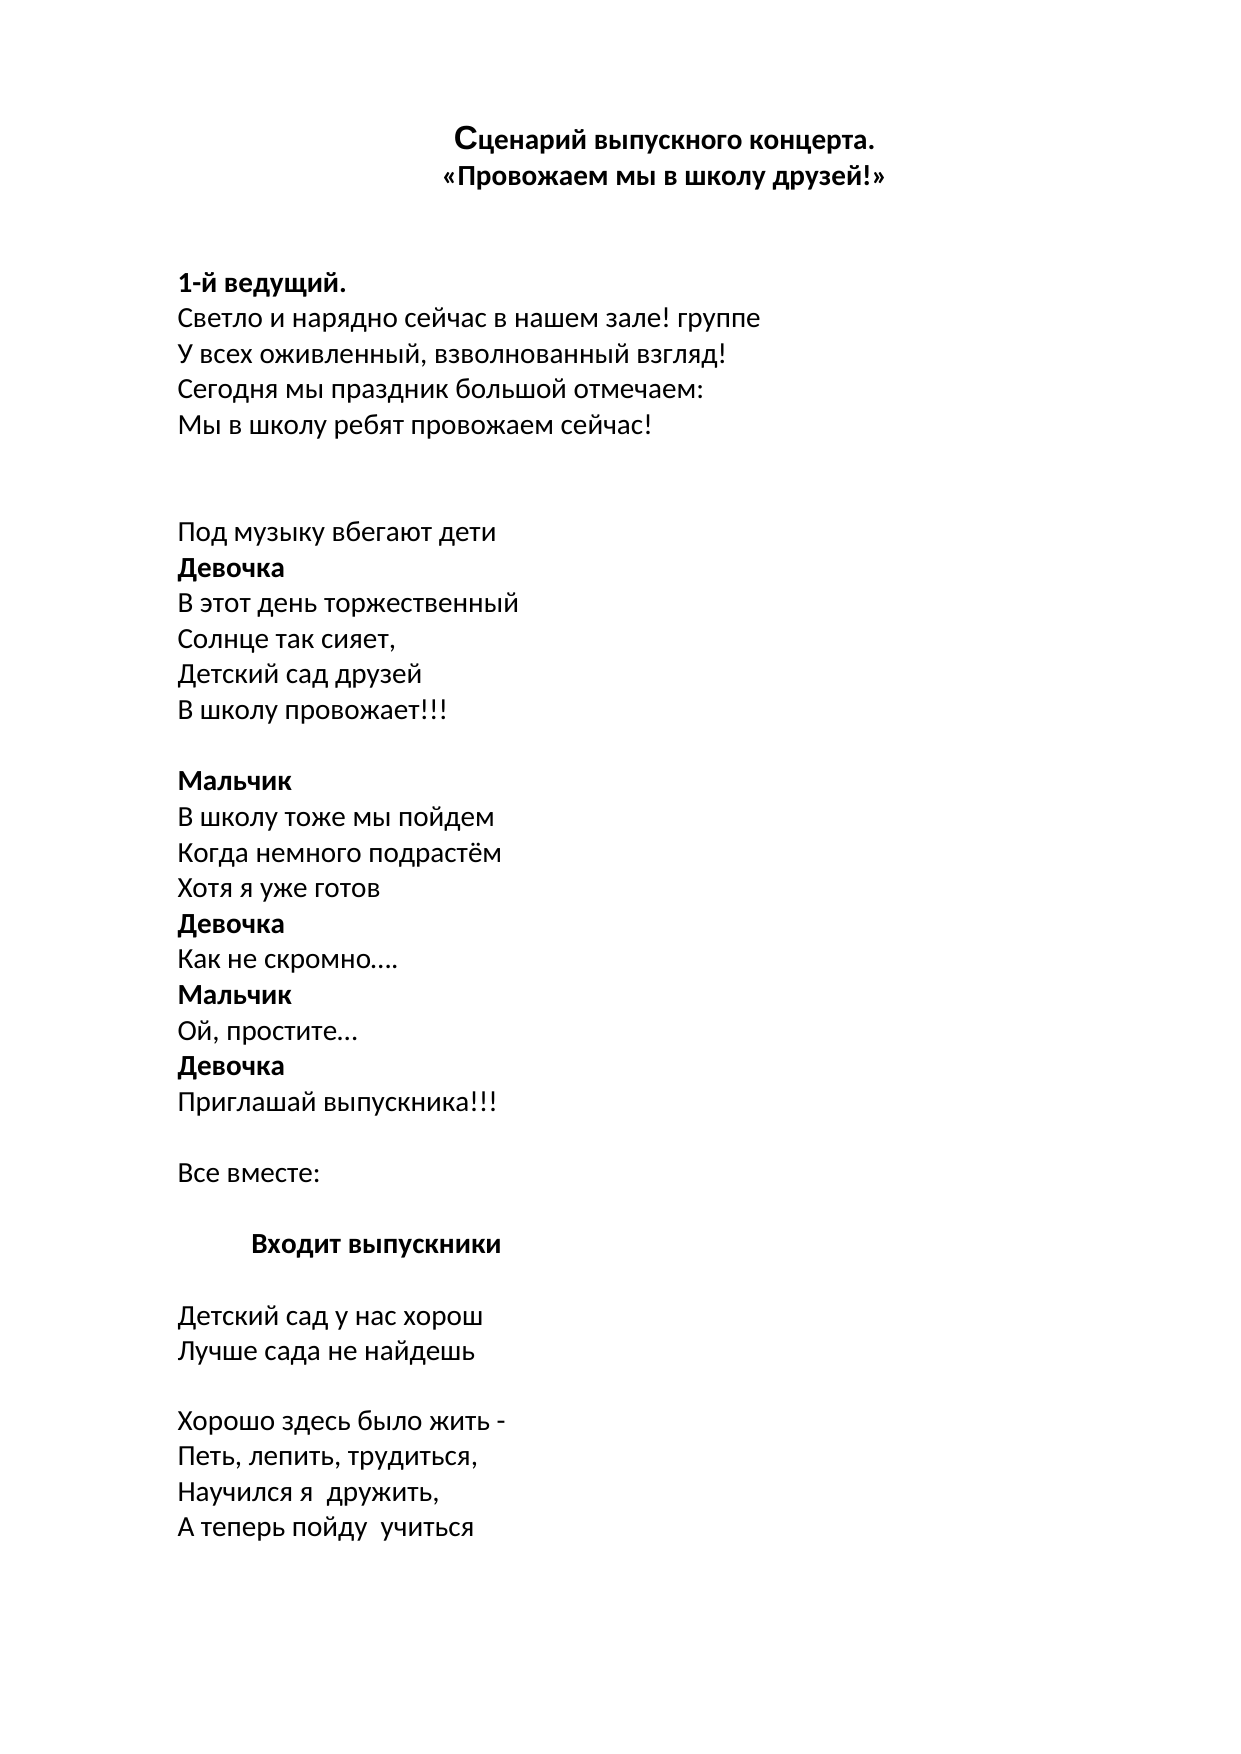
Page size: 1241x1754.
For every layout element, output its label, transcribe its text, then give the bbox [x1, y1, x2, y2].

text Сегодня мы праздник большой отмечаем: [177, 371, 1152, 406]
text Мальчик [177, 976, 1152, 1012]
text Ой, простите… [177, 1012, 1152, 1047]
text Когда немного подрастём [177, 834, 1152, 869]
text Солнце так сияет, [177, 620, 1152, 656]
text Мы в школу ребят провожаем сейчас! [177, 406, 1152, 442]
text Приглашай выпускника!!! [177, 1083, 1152, 1119]
text Под музыку вбегают дети [177, 513, 1152, 549]
text 1-й ведущий. [177, 264, 1152, 299]
text «Провожаем мы в школу друзей!» [177, 157, 1152, 192]
text Детский сад друзей [177, 656, 1152, 691]
text Хотя я уже готов [177, 869, 1152, 905]
text У всех оживленный, взволнованный взгляд! [177, 335, 1152, 371]
text Как не скромно…. [177, 941, 1152, 976]
text Девочка [177, 1047, 1152, 1083]
text Мальчик [177, 762, 1152, 798]
text В школу тоже мы пойдем [177, 798, 1152, 834]
text Детский сад у нас хорош [177, 1297, 1152, 1332]
text Светло и нарядно сейчас в нашем зале! группе [177, 299, 1152, 335]
text Девочка [177, 549, 1152, 584]
text Входит выпускники [177, 1226, 1152, 1261]
text В школу провожает!!! [177, 691, 1152, 727]
text Девочка [177, 905, 1152, 941]
text Сценарий выпускного концерта. [177, 118, 1152, 157]
text Все вместе: [177, 1154, 1152, 1190]
text Хорошо здесь было жить - Петь, лепить, трудиться, Научился я дружить, А теперь пойду учиться [177, 1402, 1152, 1578]
text Лучше сада не найдешь [177, 1332, 1152, 1402]
text В этот день торжественный [177, 584, 1152, 620]
